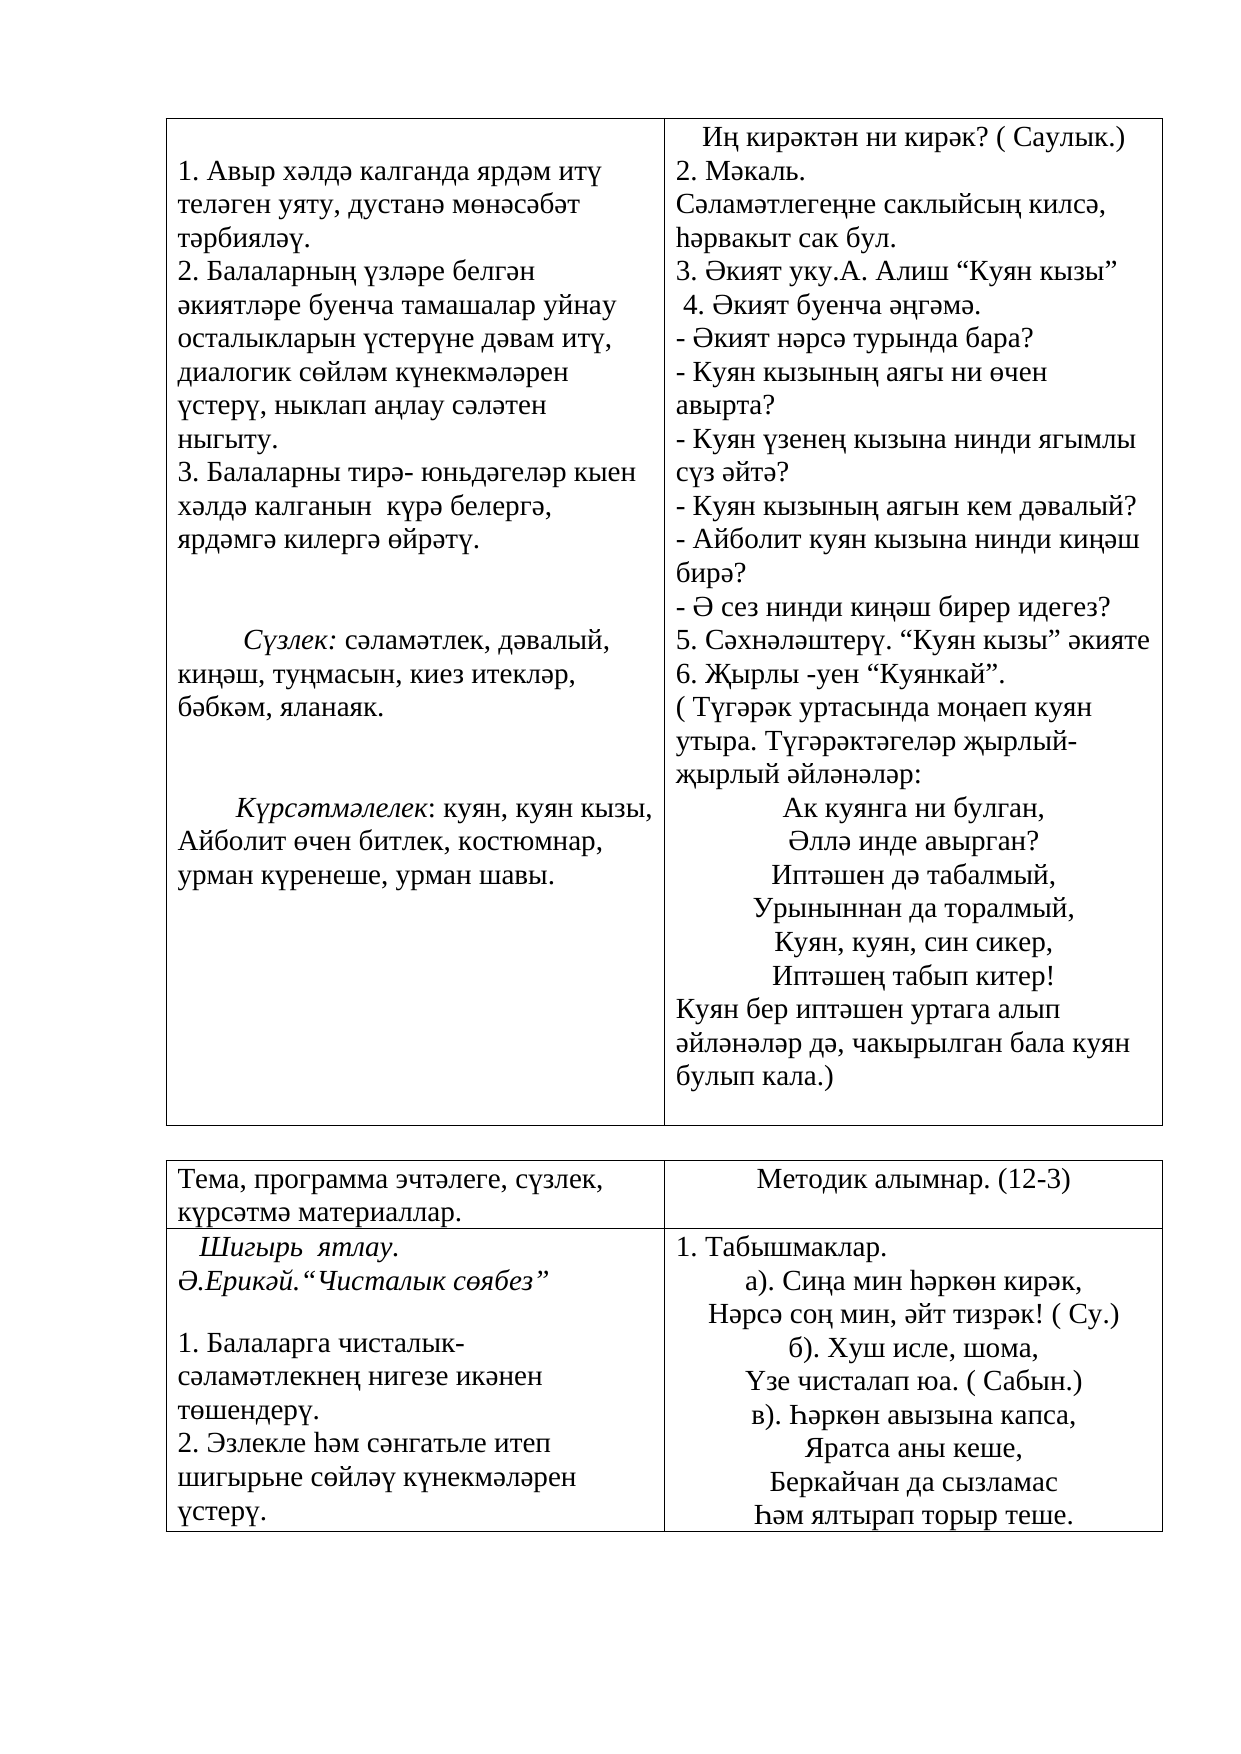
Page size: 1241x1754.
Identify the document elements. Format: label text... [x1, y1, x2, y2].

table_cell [665, 1229, 1162, 1531]
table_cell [167, 1229, 664, 1531]
table_header Тема, программа эчтәлеге, сүзлек, күрсәтмә материаллар. [167, 1161, 664, 1228]
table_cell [167, 119, 664, 1125]
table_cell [665, 119, 1162, 1125]
table_header Методик алымнар. (12-3) [665, 1161, 1162, 1228]
